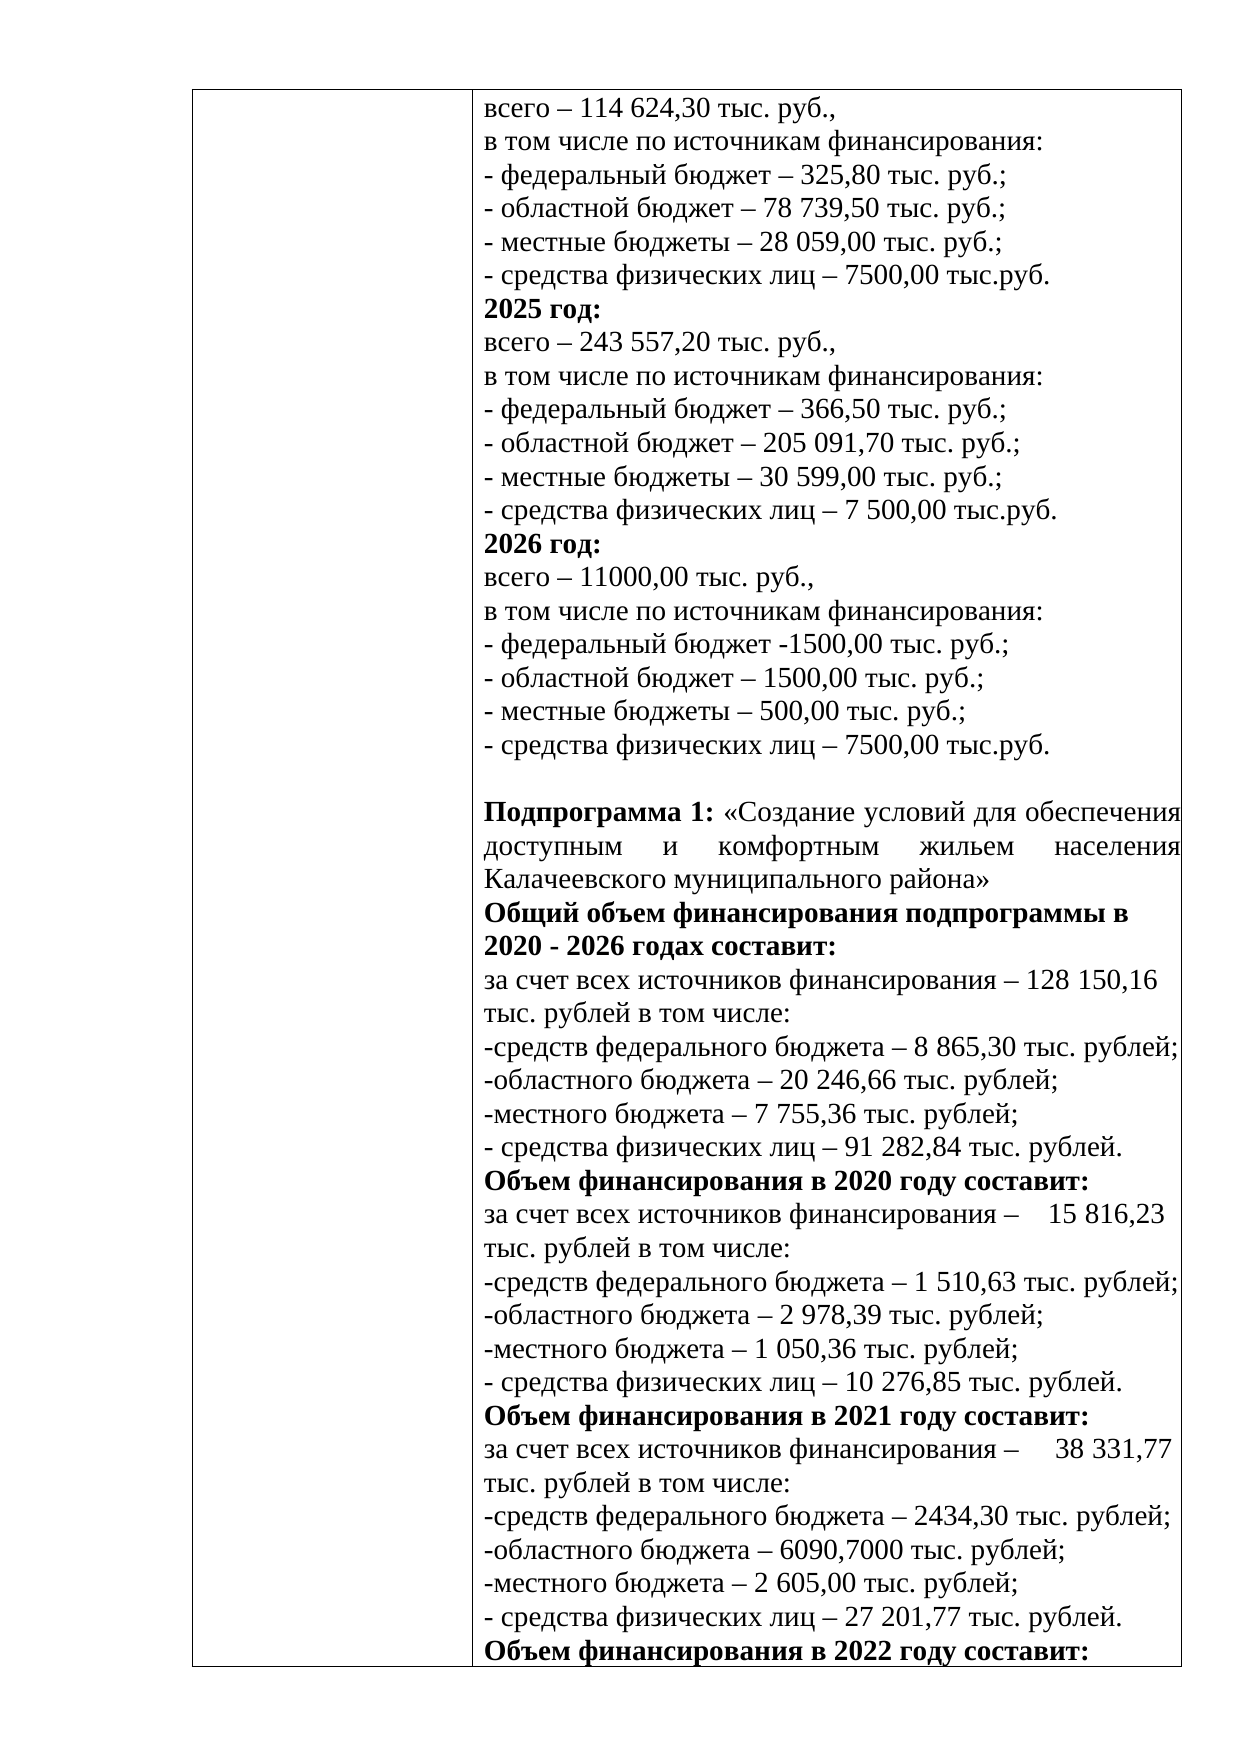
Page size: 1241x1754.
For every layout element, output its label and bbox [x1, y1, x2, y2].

table_header [193, 90, 472, 1666]
table_header [473, 90, 1181, 1666]
